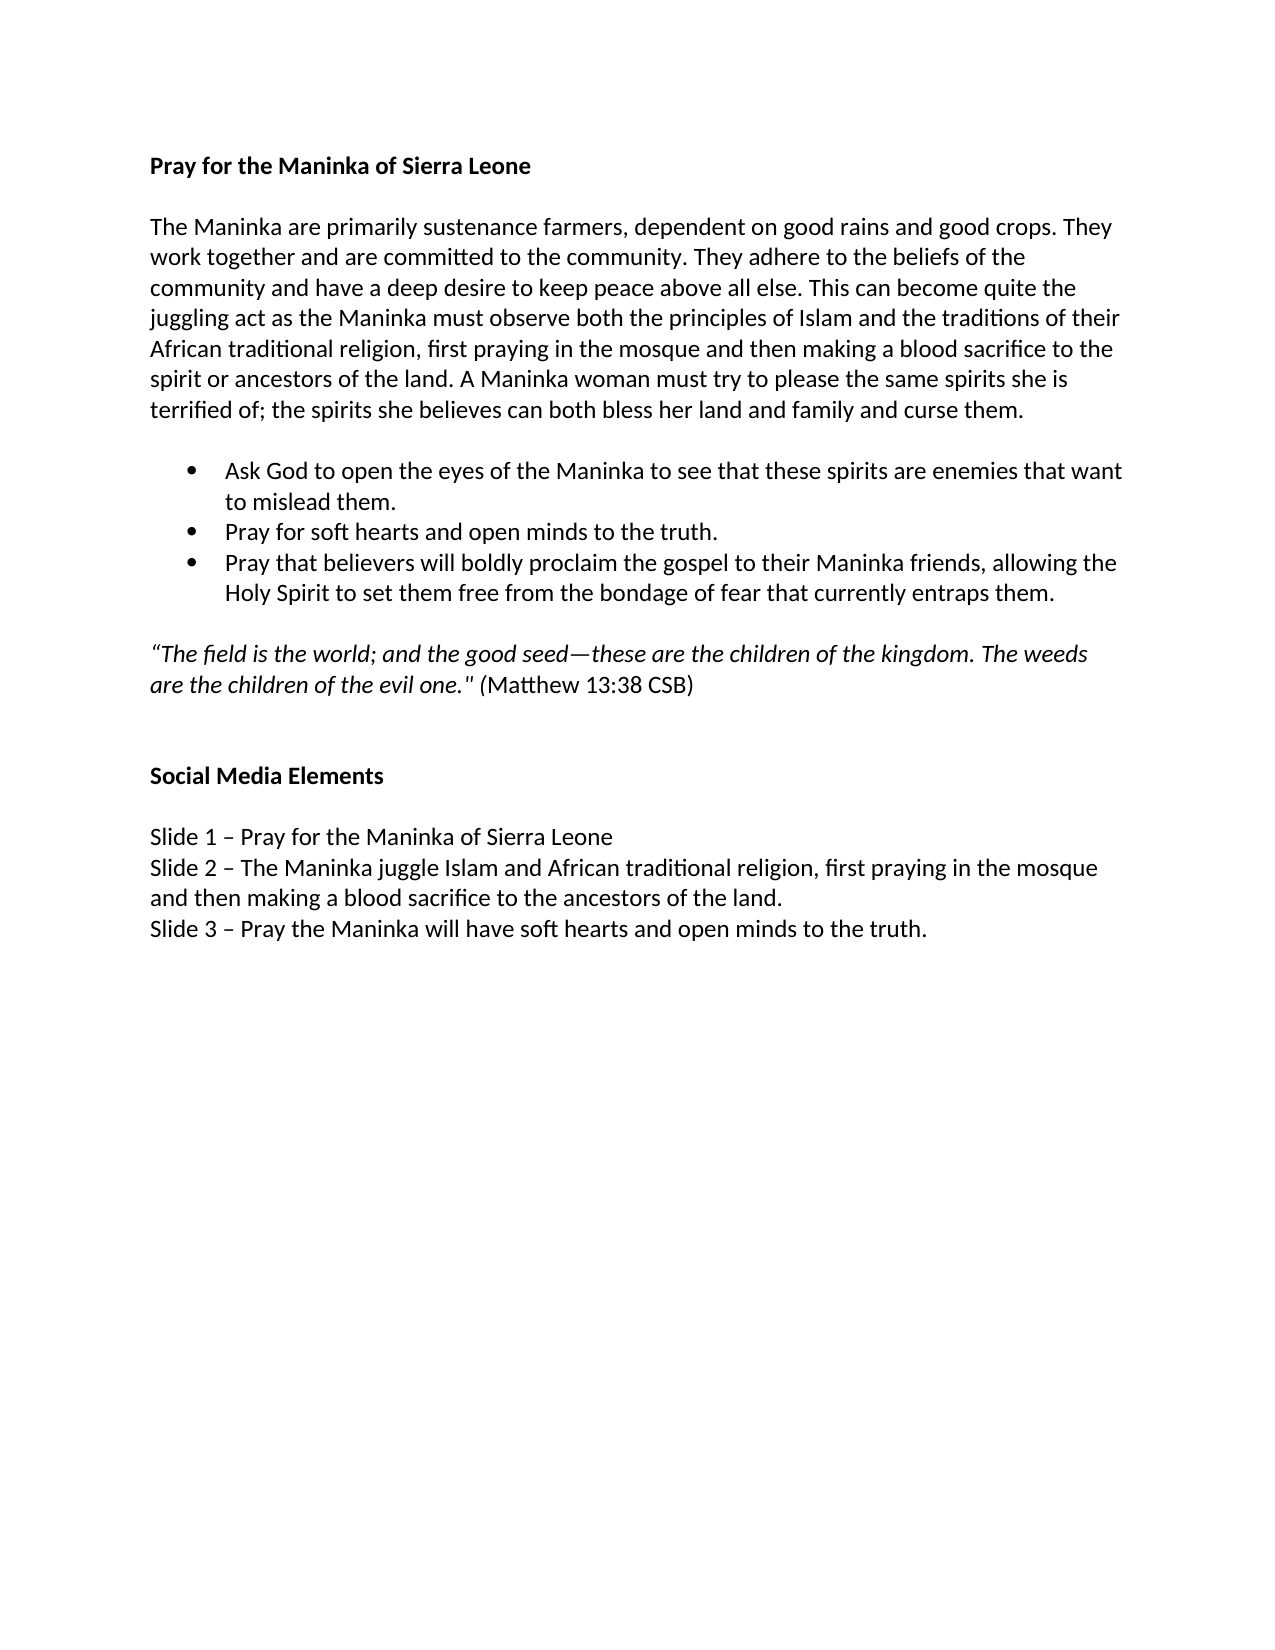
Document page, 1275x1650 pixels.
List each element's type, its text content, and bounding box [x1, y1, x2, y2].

list Ask God to open the eyes of the Maninka to see that these spirits are enemies that want to mislead them. [187, 455, 1125, 516]
text “The field is the world; and the good seed—these are the children of the kingdom. The weeds are the children of the evil one." (Matthew 13:38 CSB) [150, 638, 1125, 699]
text Slide 2 – The Maninka juggle Islam and African traditional religion, first praying in the mosque and then making a blood sacrifice to the ancestors of the land. [150, 852, 1125, 913]
list Pray that believers will boldly proclaim the gospel to their Maninka friends, allowing the Holy Spirit to set them free from the bondage of fear that currently entraps them. [187, 547, 1125, 608]
text Slide 3 – Pray the Maninka will have soft hearts and open minds to the truth. [150, 913, 1125, 943]
text The Maninka are primarily sustenance farmers, dependent on good rains and good crops. They work together and are committed to the community. They adhere to the beliefs of the community and have a deep desire to keep peace above all else. This can become quite the juggling act as the Maninka must observe both the principles of Islam and the traditions of their African traditional religion, first praying in the mosque and then making a blood sacrifice to the spirit or ancestors of the land. A Maninka woman must try to please the same spirits she is terrified of; the spirits she believes can both bless her land and family and curse them. [150, 211, 1125, 425]
text Social Media Elements [150, 760, 1125, 791]
text Pray for the Maninka of Sierra Leone [150, 150, 1125, 181]
list Pray for soft hearts and open minds to the truth. [187, 516, 1125, 547]
text Slide 1 – Pray for the Maninka of Sierra Leone [150, 821, 1125, 852]
